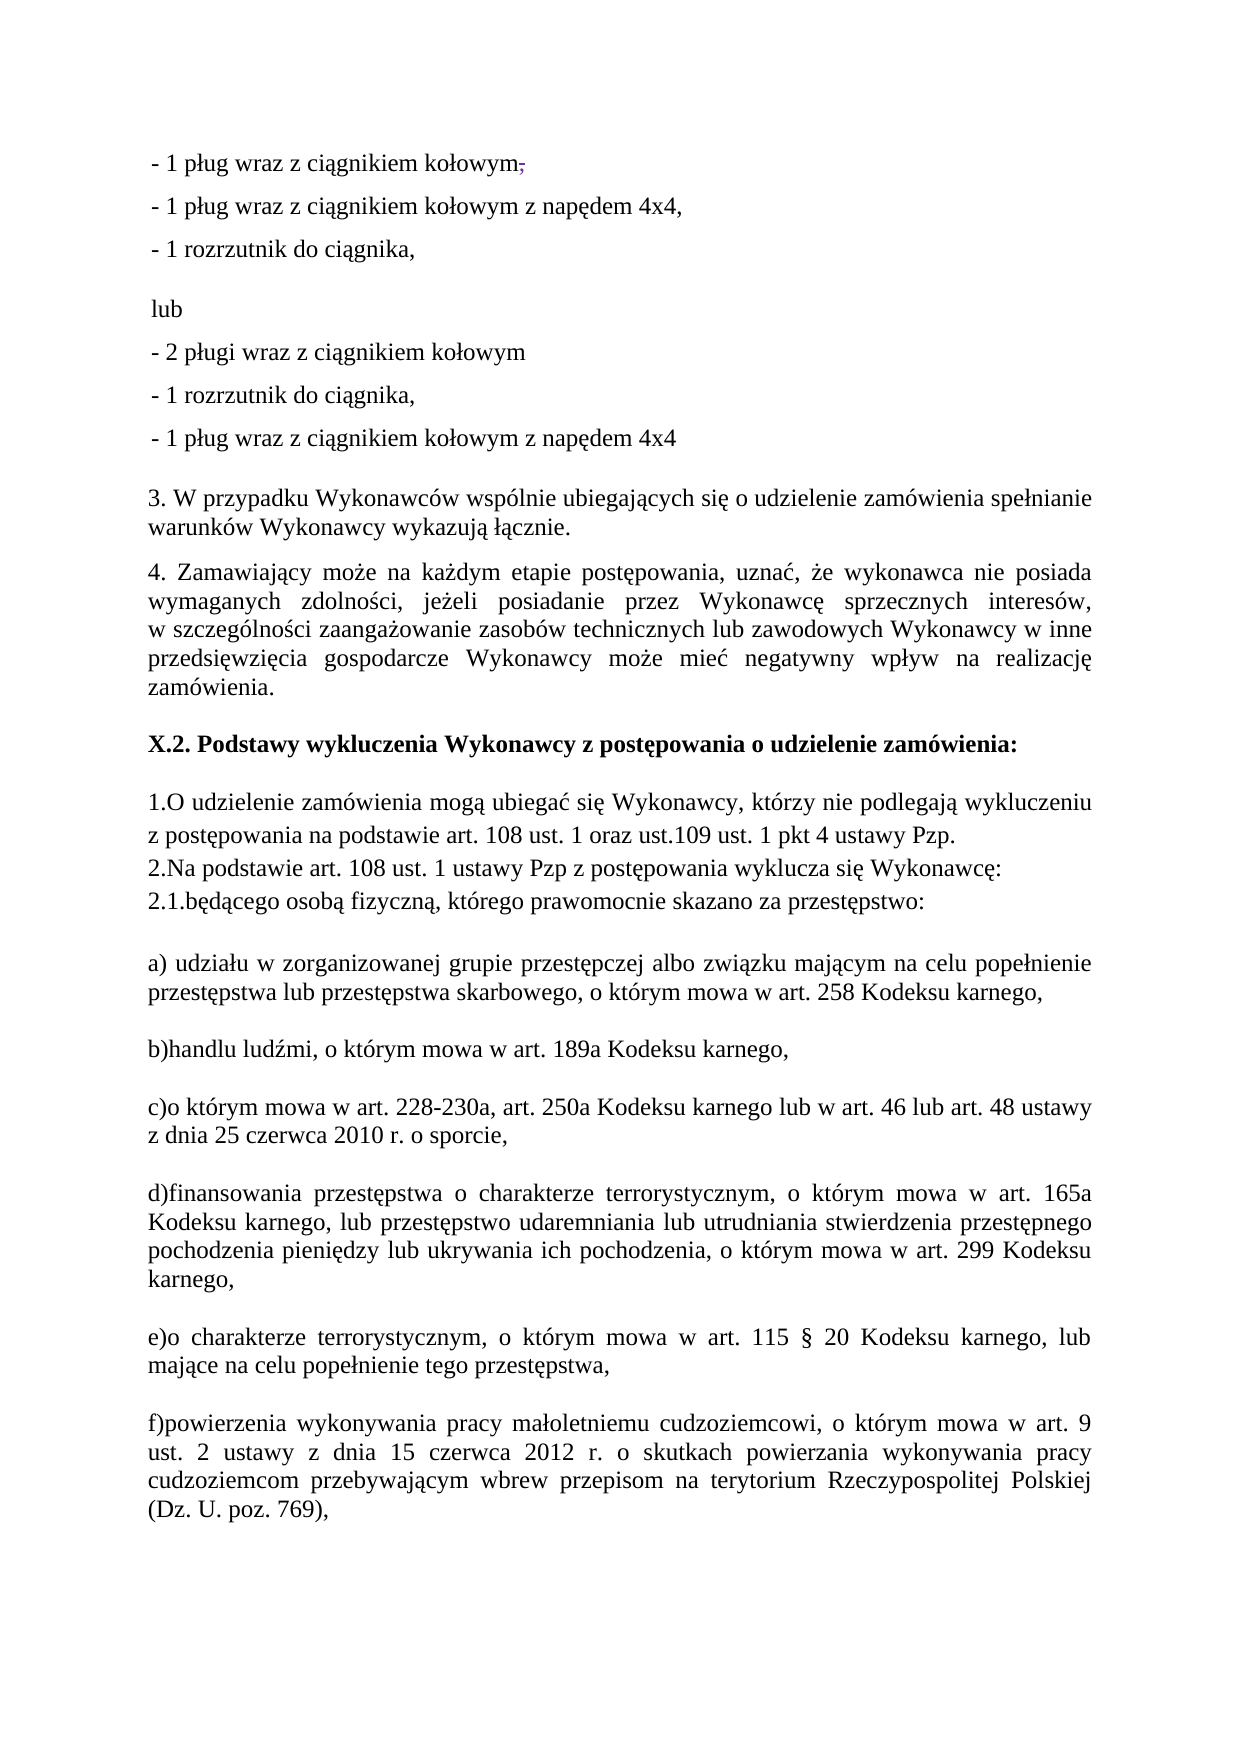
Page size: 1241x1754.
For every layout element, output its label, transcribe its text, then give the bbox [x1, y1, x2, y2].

text b)handlu ludźmi, o którym mowa w art. 189a Kodeksu karnego, [148, 1034, 1093, 1063]
text 2.1.będącego osobą fizyczną, którego prawomocnie skazano za przestępstwo: [148, 886, 1093, 915]
text a) udziału w zorganizowanej grupie przestępczej albo związku mającym na celu popełnienie przestępstwa lub przestępstwa skarbowego, o którym mowa w art. 258 Kodeksu karnego, [148, 948, 1093, 1005]
text 1.O udzielenie zamówienia mogą ubiegać się Wykonawcy, którzy nie podlegają wykluczeniu z postępowania na podstawie art. 108 ust. 1 oraz ust.109 ust. 1 pkt 4 ustawy Pzp. [148, 787, 1093, 849]
text c)o którym mowa w art. 228-230a, art. 250a Kodeksu karnego lub w art. 46 lub art. 48 ustawy z dnia 25 czerwca 2010 r. o sporcie, [148, 1092, 1093, 1149]
text - 1 pług wraz z ciągnikiem kołowym, - 1 pług wraz z ciągnikiem kołowym z napędem 4x4, - 1 rozrzutnik do ciągnika, [151, 148, 1093, 263]
text lub - 2 pługi wraz z ciągnikiem kołowym - 1 rozrzutnik do ciągnika, - 1 pług wraz z ciągnikiem kołowym z napędem 4x4 [151, 294, 1093, 452]
text f)powierzenia wykonywania pracy małoletniemu cudzoziemcowi, o którym mowa w art. 9 ust. 2 ustawy z dnia 15 czerwca 2012 r. o skutkach powierzania wykonywania pracy cudzoziemcom przebywającym wbrew przepisom na terytorium Rzeczypospolitej Polskiej (Dz. U. poz. 769), [148, 1408, 1093, 1523]
text 4. Zamawiający może na każdym etapie postępowania, uznać, że wykonawca nie posiada wymaganych zdolności, jeżeli posiadanie przez Wykonawcę sprzecznych interesów, w szczególności zaangażowanie zasobów technicznych lub zawodowych Wykonawcy w inne przedsięwzięcia gospodarcze Wykonawcy może mieć negatywny wpływ na realizację zamówienia. [148, 557, 1093, 701]
text X.2. Podstawy wykluczenia Wykonawcy z postępowania o udzielenie zamówienia: [148, 729, 1093, 758]
text e)o charakterze terrorystycznym, o którym mowa w art. 115 § 20 Kodeksu karnego, lub mające na celu popełnienie tego przestępstwa, [148, 1322, 1093, 1379]
text 3. W przypadku Wykonawców wspólnie ubiegających się o udzielenie zamówienia spełnianie warunków Wykonawcy wykazują łącznie. [148, 483, 1093, 540]
text 2.Na podstawie art. 108 ust. 1 ustawy Pzp z postępowania wyklucza się Wykonawcę: [148, 853, 1093, 882]
text d)finansowania przestępstwa o charakterze terrorystycznym, o którym mowa w art. 165a Kodeksu karnego, lub przestępstwo udaremniania lub utrudniania stwierdzenia przestępnego pochodzenia pieniędzy lub ukrywania ich pochodzenia, o którym mowa w art. 299 Kodeksu karnego, [148, 1178, 1093, 1293]
